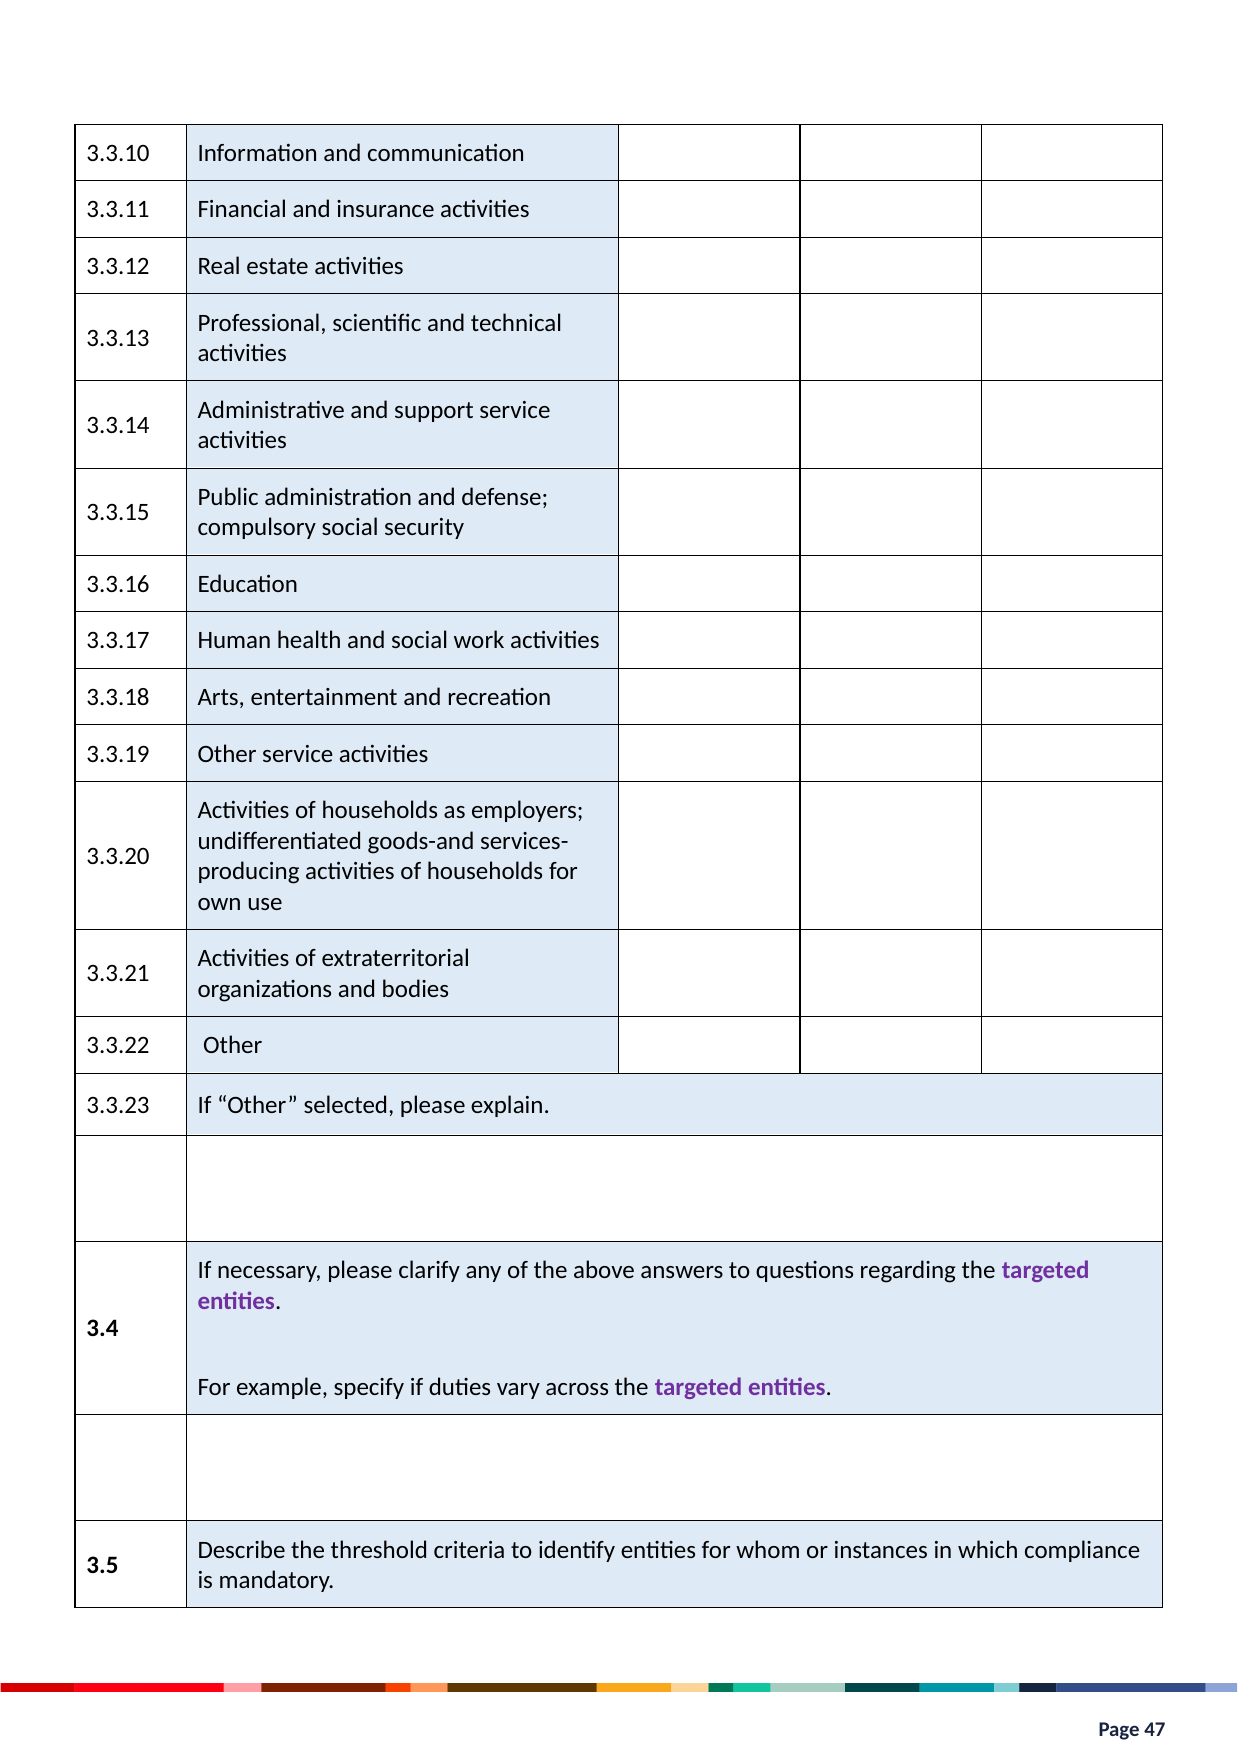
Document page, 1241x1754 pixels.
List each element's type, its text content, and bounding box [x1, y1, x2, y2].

table_cell 3.3.11 [76, 181, 186, 237]
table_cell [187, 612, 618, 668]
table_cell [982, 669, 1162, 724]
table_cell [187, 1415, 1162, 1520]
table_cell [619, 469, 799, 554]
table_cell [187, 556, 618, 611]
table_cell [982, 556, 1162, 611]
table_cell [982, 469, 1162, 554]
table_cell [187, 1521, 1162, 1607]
table_cell [619, 238, 799, 293]
table_cell Real estate activities [187, 238, 618, 293]
picture [0, 1683, 1236, 1692]
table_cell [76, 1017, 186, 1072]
table_cell [619, 181, 799, 237]
table_cell 3.3.15 [76, 469, 186, 554]
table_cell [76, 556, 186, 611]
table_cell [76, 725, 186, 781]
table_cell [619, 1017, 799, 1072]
table_cell [619, 125, 799, 180]
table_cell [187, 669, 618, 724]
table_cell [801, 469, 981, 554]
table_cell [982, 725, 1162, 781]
table_cell [982, 125, 1162, 180]
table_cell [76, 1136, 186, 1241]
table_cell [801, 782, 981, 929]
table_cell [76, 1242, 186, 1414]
table_cell [982, 238, 1162, 293]
table_cell [982, 381, 1162, 467]
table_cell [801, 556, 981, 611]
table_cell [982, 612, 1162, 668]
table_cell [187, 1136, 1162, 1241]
table_cell Information and communication [187, 125, 618, 180]
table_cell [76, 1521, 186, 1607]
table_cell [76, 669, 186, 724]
table_cell [801, 181, 981, 237]
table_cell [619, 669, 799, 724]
table_cell Administrative and support service activities [187, 381, 618, 467]
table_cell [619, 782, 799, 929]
table_cell [801, 125, 981, 180]
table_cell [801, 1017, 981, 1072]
table_cell [619, 381, 799, 467]
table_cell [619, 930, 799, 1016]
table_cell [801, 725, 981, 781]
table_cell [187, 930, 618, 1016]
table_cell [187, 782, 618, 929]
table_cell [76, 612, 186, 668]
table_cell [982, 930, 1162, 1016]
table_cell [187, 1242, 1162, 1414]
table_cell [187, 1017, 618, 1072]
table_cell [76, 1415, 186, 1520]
table_cell 3.3.12 [76, 238, 186, 293]
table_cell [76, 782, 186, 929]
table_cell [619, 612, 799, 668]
table_cell [801, 381, 981, 467]
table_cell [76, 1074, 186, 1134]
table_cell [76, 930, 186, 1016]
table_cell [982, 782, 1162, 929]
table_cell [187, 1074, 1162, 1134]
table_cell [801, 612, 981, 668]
table_cell [801, 294, 981, 380]
table_cell 3.3.10 [76, 125, 186, 180]
table_cell 3.3.13 [76, 294, 186, 380]
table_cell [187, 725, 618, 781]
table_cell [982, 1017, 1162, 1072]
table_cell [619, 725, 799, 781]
table_cell [982, 294, 1162, 380]
table_cell [619, 294, 799, 380]
table_cell [801, 238, 981, 293]
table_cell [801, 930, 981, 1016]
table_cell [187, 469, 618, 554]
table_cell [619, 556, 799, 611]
table_cell 3.3.14 [76, 381, 186, 467]
table_cell Professional, scientific and technical activities [187, 294, 618, 380]
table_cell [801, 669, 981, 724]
table_cell Financial and insurance activities [187, 181, 618, 237]
table_cell [982, 181, 1162, 237]
